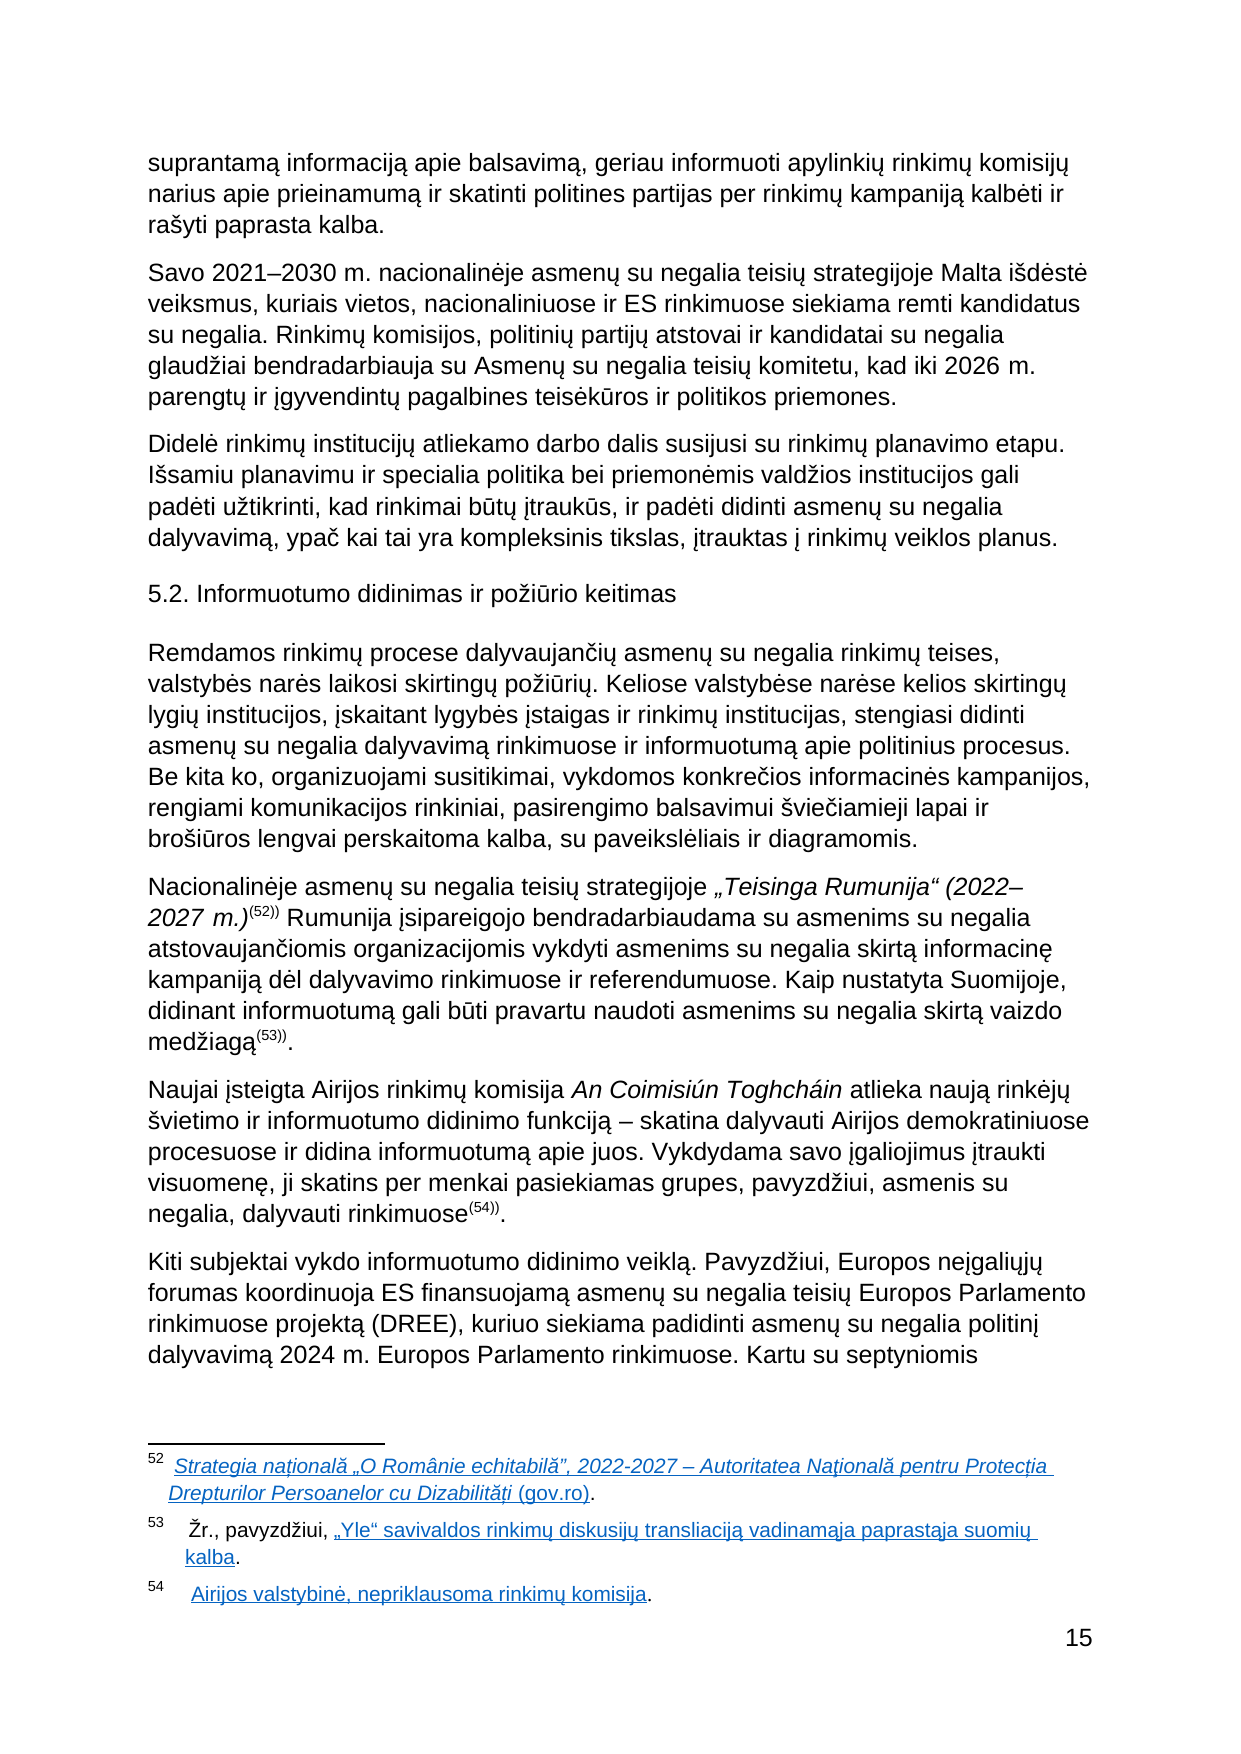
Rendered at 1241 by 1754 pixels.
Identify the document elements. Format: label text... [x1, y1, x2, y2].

text Savo 2021–2030 m. nacionalinėje asmenų su negalia teisių strategijoje Malta išdėstė veiksmus, kuriais vietos, nacionaliniuose ir ES rinkimuose siekiama remti kandidatus su negalia. Rinkimų komisijos, politinių partijų atstovai ir kandidatai su negalia glaudžiai bendradarbiauja su Asmenų su negalia teisių komitetu, kad iki 2026 m. parengtų ir įgyvendintų pagalbines teisėkūros ir politikos priemones. [148, 257, 1092, 410]
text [148, 148, 1092, 238]
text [148, 1247, 1092, 1369]
text Nacionalinėje asmenų su negalia teisių strategijoje „Teisinga Rumunija“ (2022–2027 m.)()) Rumunija įsipareigojo bendradarbiaudama su asmenims su negalia atstovaujančiomis organizacijomis vykdyti asmenims su negalia skirtą informacinę kampaniją dėl dalyvavimo rinkimuose ir referendumuose. Kaip nustatyta Suomijoje, didinant informuotumą gali būti pravartu naudoti asmenims su negalia skirtą vaizdo medžiagą()). [148, 872, 1092, 1056]
text Remdamos rinkimų procese dalyvaujančių asmenų su negalia rinkimų teises, valstybės narės laikosi skirtingų požiūrių. Keliose valstybėse narėse kelios skirtingų lygių institucijos, įskaitant lygybės įstaigas ir rinkimų institucijas, stengiasi didinti asmenų su negalia dalyvavimą rinkimuose ir informuotumą apie politinius procesus. Be kita ko, organizuojami susitikimai, vykdomos konkrečios informacinės kampanijos, rengiami komunikacijos rinkiniai, pasirengimo balsavimui šviečiamieji lapai ir brošiūros lengvai perskaitoma kalba, su paveikslėliais ir diagramomis. [148, 638, 1092, 853]
text Didelė rinkimų institucijų atliekamo darbo dalis susijusi su rinkimų planavimo etapu. Išsamiu planavimu ir specialia politika bei priemonėmis valdžios institucijos gali padėti užtikrinti, kad rinkimai būtų įtraukūs, ir padėti didinti asmenų su negalia dalyvavimą, ypač kai tai yra kompleksinis tikslas, įtrauktas į rinkimų veiklos planus. [148, 429, 1092, 551]
text Naujai įsteigta Airijos rinkimų komisija An Coimisiún Toghcháin atlieka naują rinkėjų švietimo ir informuotumo didinimo funkciją – skatina dalyvauti Airijos demokratiniuose procesuose ir didina informuotumą apie juos. Vykdydama savo įgaliojimus įtraukti visuomenę, ji skatins per menkai pasiekiamas grupes, pavyzdžiui, asmenis su negalia, dalyvauti rinkimuose()). [148, 1075, 1092, 1228]
subtitle 5.2. Informuotumo didinimas ir požiūrio keitimas [148, 578, 1092, 607]
